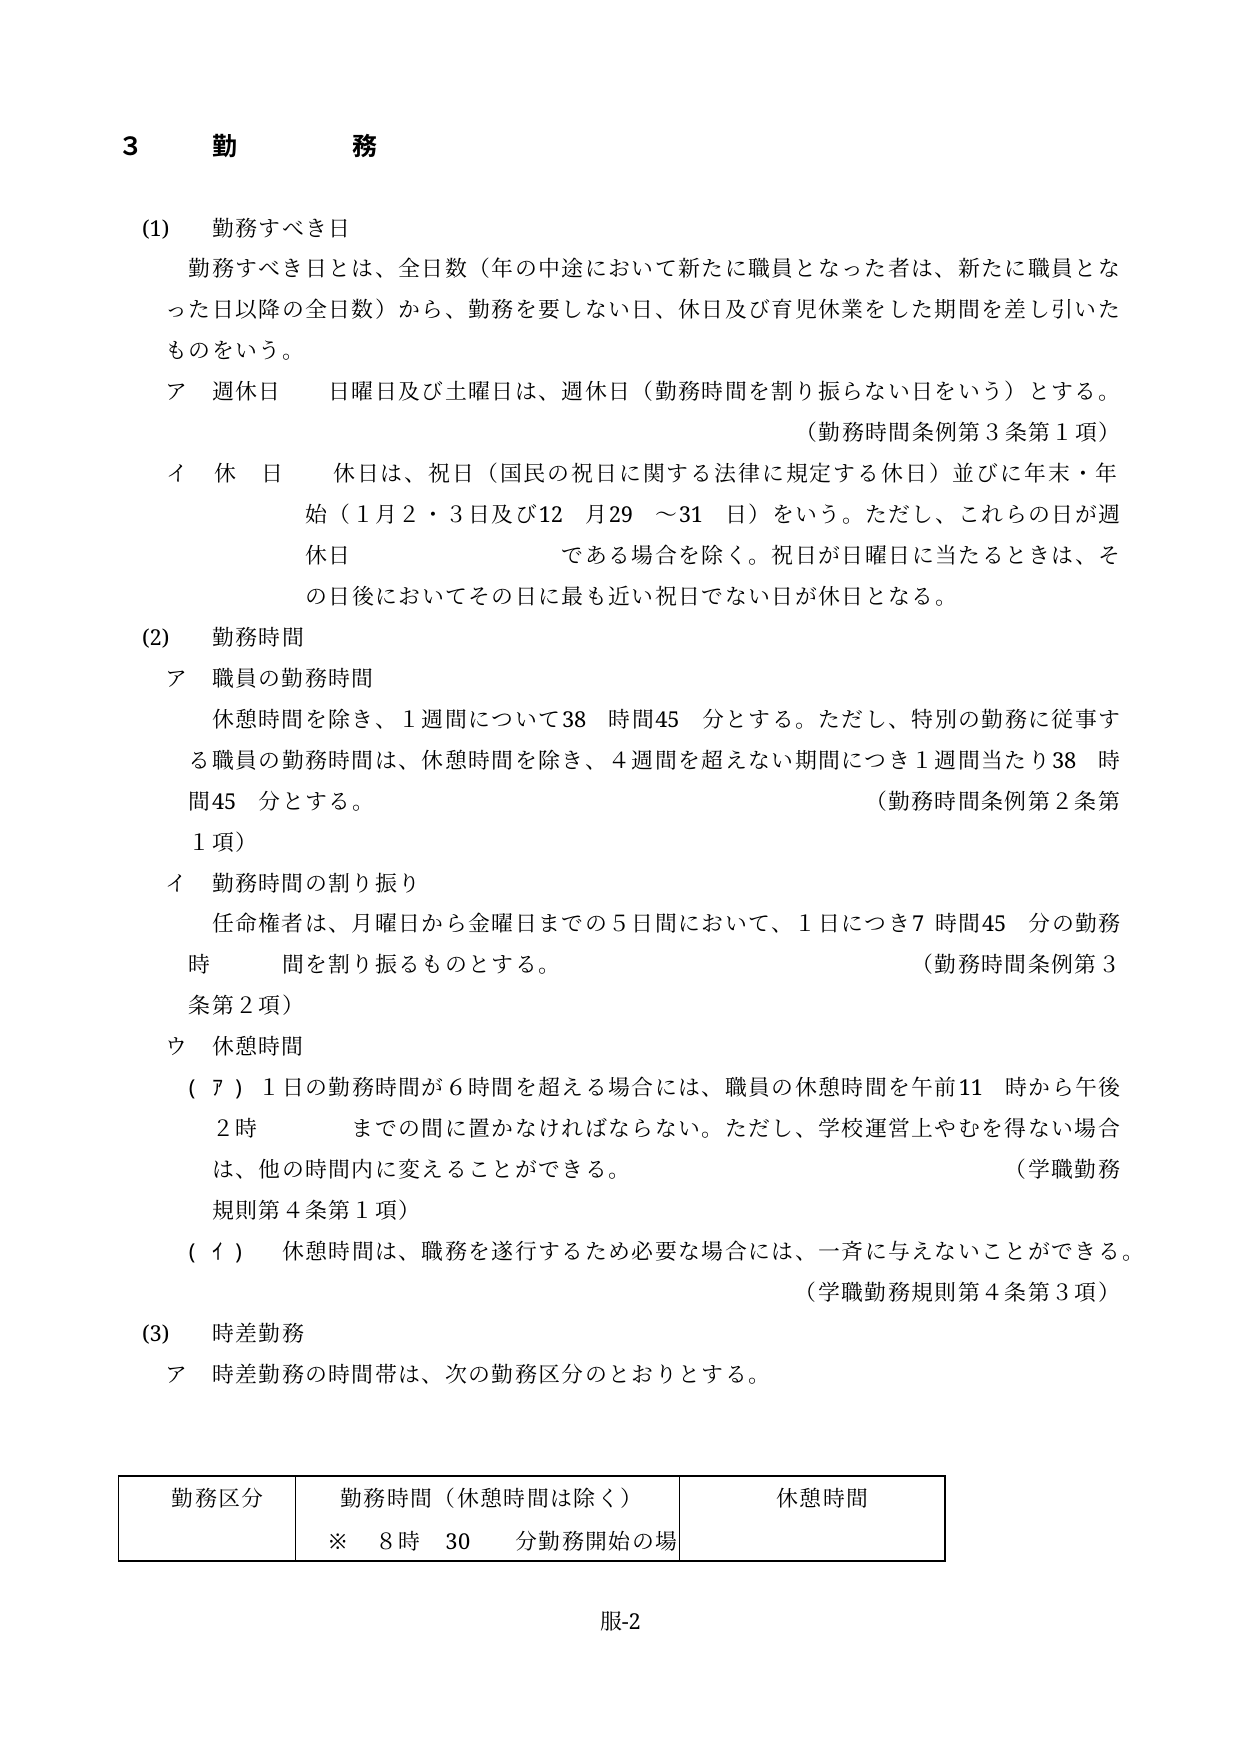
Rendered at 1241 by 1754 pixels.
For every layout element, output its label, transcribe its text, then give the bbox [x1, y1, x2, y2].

text ア 時差勤務の時間帯は、次の勤務区分のとおりとする。 [118, 1352, 1122, 1393]
text (1) 勤務すべき日 [118, 206, 1122, 247]
text 休憩時間を除き、１週間について38時間45分とする。ただし、特別の勤務に従事する職員の勤務時間は、休憩時間を除き、４週間を超えない期間につき１週間当たり38時間45分とする。 （勤務時間条例第２条第１項） [118, 697, 1122, 861]
text ア 週休日 日曜日及び土曜日は、週休日（勤務時間を割り振らない日をいう）とする。 （勤務時間条例第３条第１項） [118, 370, 1122, 452]
text ア 職員の勤務時間 [118, 656, 1122, 697]
text ３ 勤 務 [118, 124, 1122, 165]
text (3) 時差勤務 [118, 1311, 1122, 1352]
text (2) 勤務時間 [118, 615, 1122, 656]
text (ｲ) 休憩時間は、職務を遂行するため必要な場合には、一斉に与えないことができる。 [118, 1229, 1122, 1270]
text イ 勤務時間の割り振り [118, 861, 1122, 902]
text 勤務すべき日とは、全日数（年の中途において新たに職員となった者は、新たに職員とな った日以降の全日数）から、勤務を要しない日、休日及び育児休業をした期間を差し引いたものをいう。 [118, 247, 1122, 370]
table_header 休憩時間 [680, 1477, 944, 1560]
text （学職勤務規則第４条第３項） [118, 1270, 1122, 1311]
text ウ 休憩時間 [118, 1025, 1122, 1066]
text 任命権者は、月曜日から金曜日までの５日間において、１日につき7時間45分の勤務時 間を割り振るものとする。 （勤務時間条例第３条第２項） [118, 902, 1122, 1025]
table_header 勤務区分 [119, 1477, 295, 1560]
text イ 休 日 休日は、祝日（国民の祝日に関する法律に規定する休日）並びに年末・年 始（１月２・３日及び12月29～31日）をいう。ただし、これらの日が週休日 である場合を除く。祝日が日曜日に当たるときは、その日後においてその日に最も近い祝日でない日が休日となる。 [118, 452, 1122, 615]
table_header 勤務時間（休憩時間は除く） [296, 1477, 679, 1518]
table_cell ※８時30分勤務開始の場合 [296, 1518, 679, 1560]
text (ｱ) １日の勤務時間が６時間を超える場合には、職員の休憩時間を午前11時から午後２時 までの間に置かなければならない。ただし、学校運営上やむを得ない場合は、他の時間内に変えることができる。 （学職勤務規則第４条第１項） [118, 1066, 1122, 1229]
